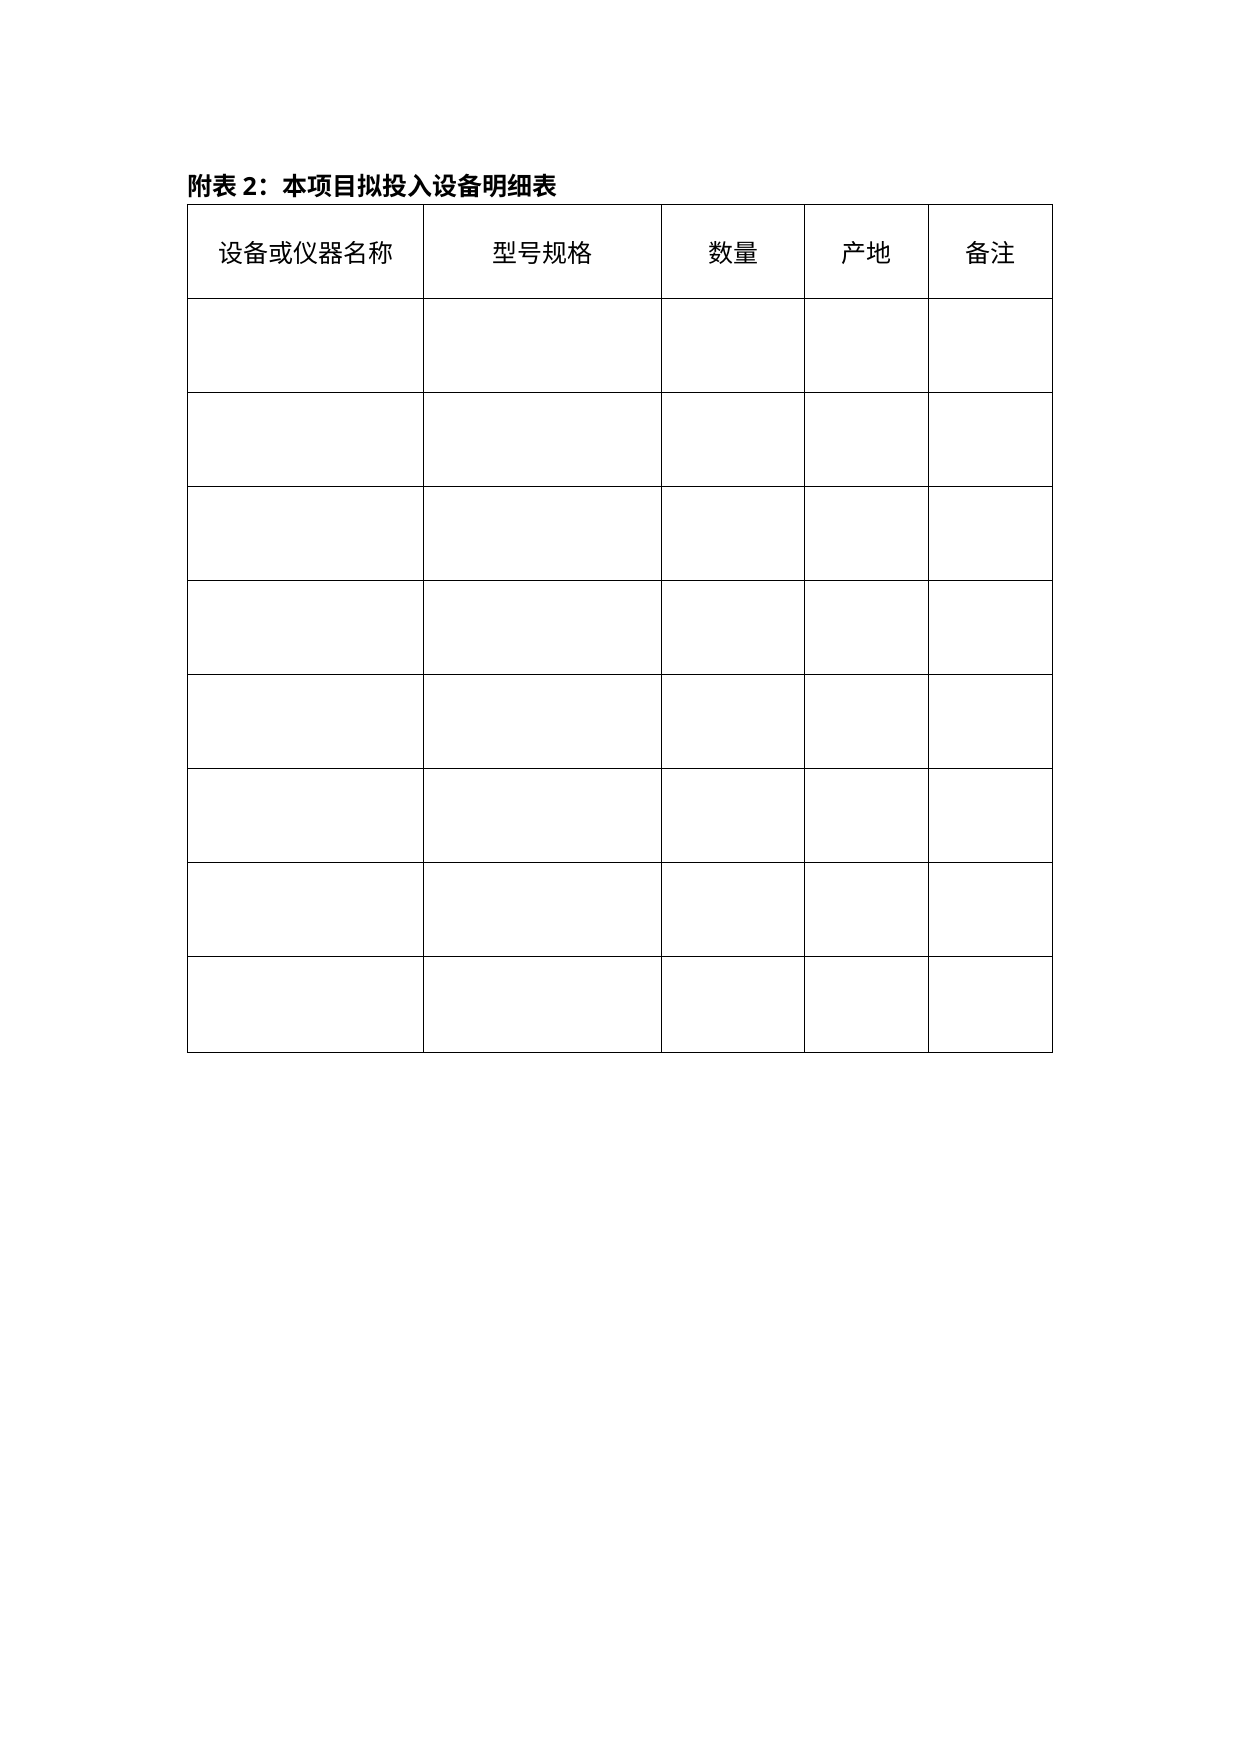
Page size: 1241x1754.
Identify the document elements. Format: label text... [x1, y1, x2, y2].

table_cell [929, 581, 1052, 674]
table_cell [188, 393, 423, 486]
table_cell [929, 299, 1052, 392]
table_cell [424, 769, 661, 862]
table_header 设备或仪器名称 [188, 205, 423, 298]
table_cell [188, 675, 423, 768]
table_cell [929, 863, 1052, 956]
table_cell [188, 487, 423, 580]
table_cell [188, 769, 423, 862]
table_cell [929, 393, 1052, 486]
table_cell [662, 581, 804, 674]
table_cell [662, 769, 804, 862]
table_cell [805, 393, 928, 486]
table_cell [188, 957, 423, 1052]
table_header 数量 [662, 205, 804, 298]
text 附表2：本项目拟投入设备明细表 [187, 162, 1053, 204]
table_cell [805, 769, 928, 862]
table_cell [805, 863, 928, 956]
table_header 型号规格 [424, 205, 661, 298]
table_cell [929, 957, 1052, 1052]
table_cell [662, 957, 804, 1052]
table_cell [188, 581, 423, 674]
table_cell [424, 957, 661, 1052]
table_cell [424, 863, 661, 956]
table_cell [662, 487, 804, 580]
table_cell [662, 675, 804, 768]
table_cell [662, 863, 804, 956]
table_cell [424, 675, 661, 768]
table_cell [424, 393, 661, 486]
table_cell [805, 299, 928, 392]
table_cell [929, 769, 1052, 862]
table_cell [662, 393, 804, 486]
table_cell [424, 487, 661, 580]
table_header 产地 [805, 205, 928, 298]
table_cell [662, 299, 804, 392]
table_cell [424, 581, 661, 674]
table_cell [929, 675, 1052, 768]
table_cell [188, 299, 423, 392]
table_cell [805, 675, 928, 768]
table_cell [805, 957, 928, 1052]
table_cell [929, 487, 1052, 580]
table_cell [805, 581, 928, 674]
table_header 备注 [929, 205, 1052, 298]
table_cell [188, 863, 423, 956]
table_cell [805, 487, 928, 580]
table_cell [424, 299, 661, 392]
